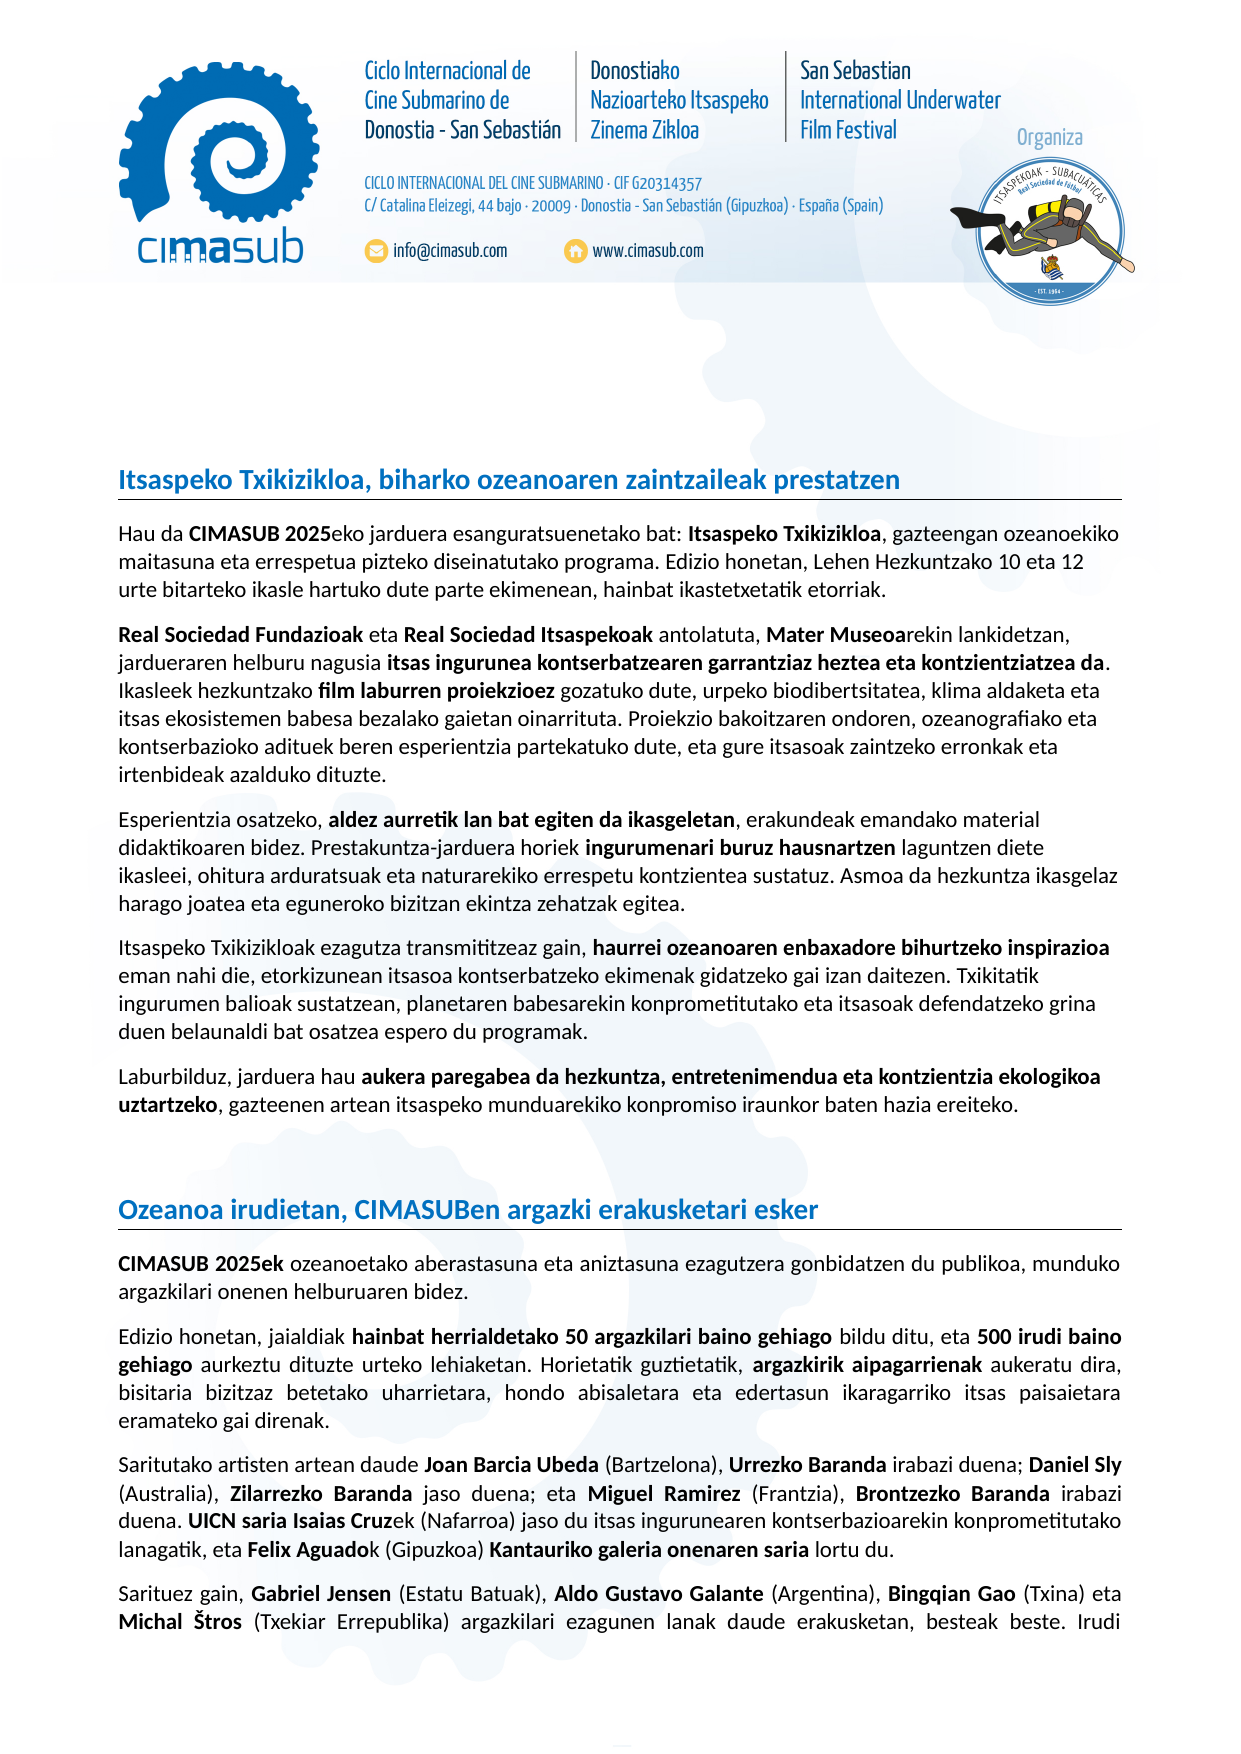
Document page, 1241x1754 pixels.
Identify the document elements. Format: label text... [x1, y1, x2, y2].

picture [1, 1, 1241, 1754]
text CIMASUB 2025ek ozeanoetako aberastasuna eta aniztasuna ezagutzera gonbidatzen du publikoa, munduko argazkilari onenen helburuaren bidez. [118, 1249, 1122, 1305]
text Saritutako artisten artean daude Joan Barcia Ubeda (Bartzelona), Urrezko Baranda irabazi duena; Daniel Sly (Australia), Zilarrezko Baranda jaso duena; eta Miguel Ramirez (Frantzia), Brontzezko Baranda irabazi duena. UICN saria Isaias Cruzek (Nafarroa) jaso du itsas ingurunearen kontserbazioarekin konprometitutako lanagatik, eta Felix Aguadok (Gipuzkoa) Kantauriko galeria onenaren saria lortu du. [118, 1451, 1122, 1563]
text Laburbilduz, jarduera hau aukera paregabea da hezkuntza, entretenimendua eta kontzientzia ekologikoa uztartzeko, gazteenen artean itsaspeko munduarekiko konpromiso iraunkor baten hazia ereiteko. [118, 1062, 1122, 1174]
text Esperientzia osatzeko, aldez aurretik lan bat egiten da ikasgeletan, erakundeak emandako material didaktikoaren bidez. Prestakuntza-jarduera horiek ingurumenari buruz hausnartzen laguntzen diete ikasleei, ohitura arduratsuak eta naturarekiko errespetu kontzientea sustatuz. Asmoa da hezkuntza ikasgelaz harago joatea eta eguneroko bizitzan ekintza zehatzak egitea. [118, 805, 1122, 917]
text Itsaspeko Txikizikloa, biharko ozeanoaren zaintzaileak prestatzen [118, 461, 1122, 499]
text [118, 1579, 1122, 1635]
text Real Sociedad Fundazioak eta Real Sociedad Itsaspekoak antolatuta, Mater Museoarekin lankidetzan, jardueraren helburu nagusia itsas ingurunea kontserbatzearen garrantziaz heztea eta kontzientziatzea da. Ikasleek hezkuntzako film laburren proiekzioez gozatuko dute, urpeko biodibertsitatea, klima aldaketa eta itsas ekosistemen babesa bezalako gaietan oinarrituta. Proiekzio bakoitzaren ondoren, ozeanografiako eta kontserbazioko adituek beren esperientzia partekatuko dute, eta gure itsasoak zaintzeko erronkak eta irtenbideak azalduko dituzte. [118, 620, 1122, 788]
text Itsaspeko Txikizikloak ezagutza transmititzeaz gain, haurrei ozeanoaren enbaxadore bihurtzeko inspirazioa eman nahi die, etorkizunean itsasoa kontserbatzeko ekimenak gidatzeko gai izan daitezen. Txikitatik ingurumen balioak sustatzean, planetaren babesarekin konprometitutako eta itsasoak defendatzeko grina duen belaunaldi bat osatzea espero du programak. [118, 933, 1122, 1046]
text Ozeanoa irudietan, CIMASUBen argazki erakusketari esker [118, 1191, 1122, 1229]
text Edizio honetan, jaialdiak hainbat herrialdetako 50 argazkilari baino gehiago bildu ditu, eta 500 irudi baino gehiago aurkeztu dituzte urteko lehiaketan. Horietatik guztietatik, argazkirik aipagarrienak aukeratu dira, bisitaria bizitzaz betetako uharrietara, hondo abisaletara eta edertasun ikaragarriko itsas paisaietara eramateko gai direnak. [118, 1322, 1122, 1434]
text Hau da CIMASUB 2025eko jarduera esanguratsuenetako bat: Itsaspeko Txikizikloa, gazteengan ozeanoekiko maitasuna eta errespetua pizteko diseinatutako programa. Edizio honetan, Lehen Hezkuntzako 10 eta 12 urte bitarteko ikasle hartuko dute parte ekimenean, hainbat ikastetxetatik etorriak. [118, 519, 1122, 603]
